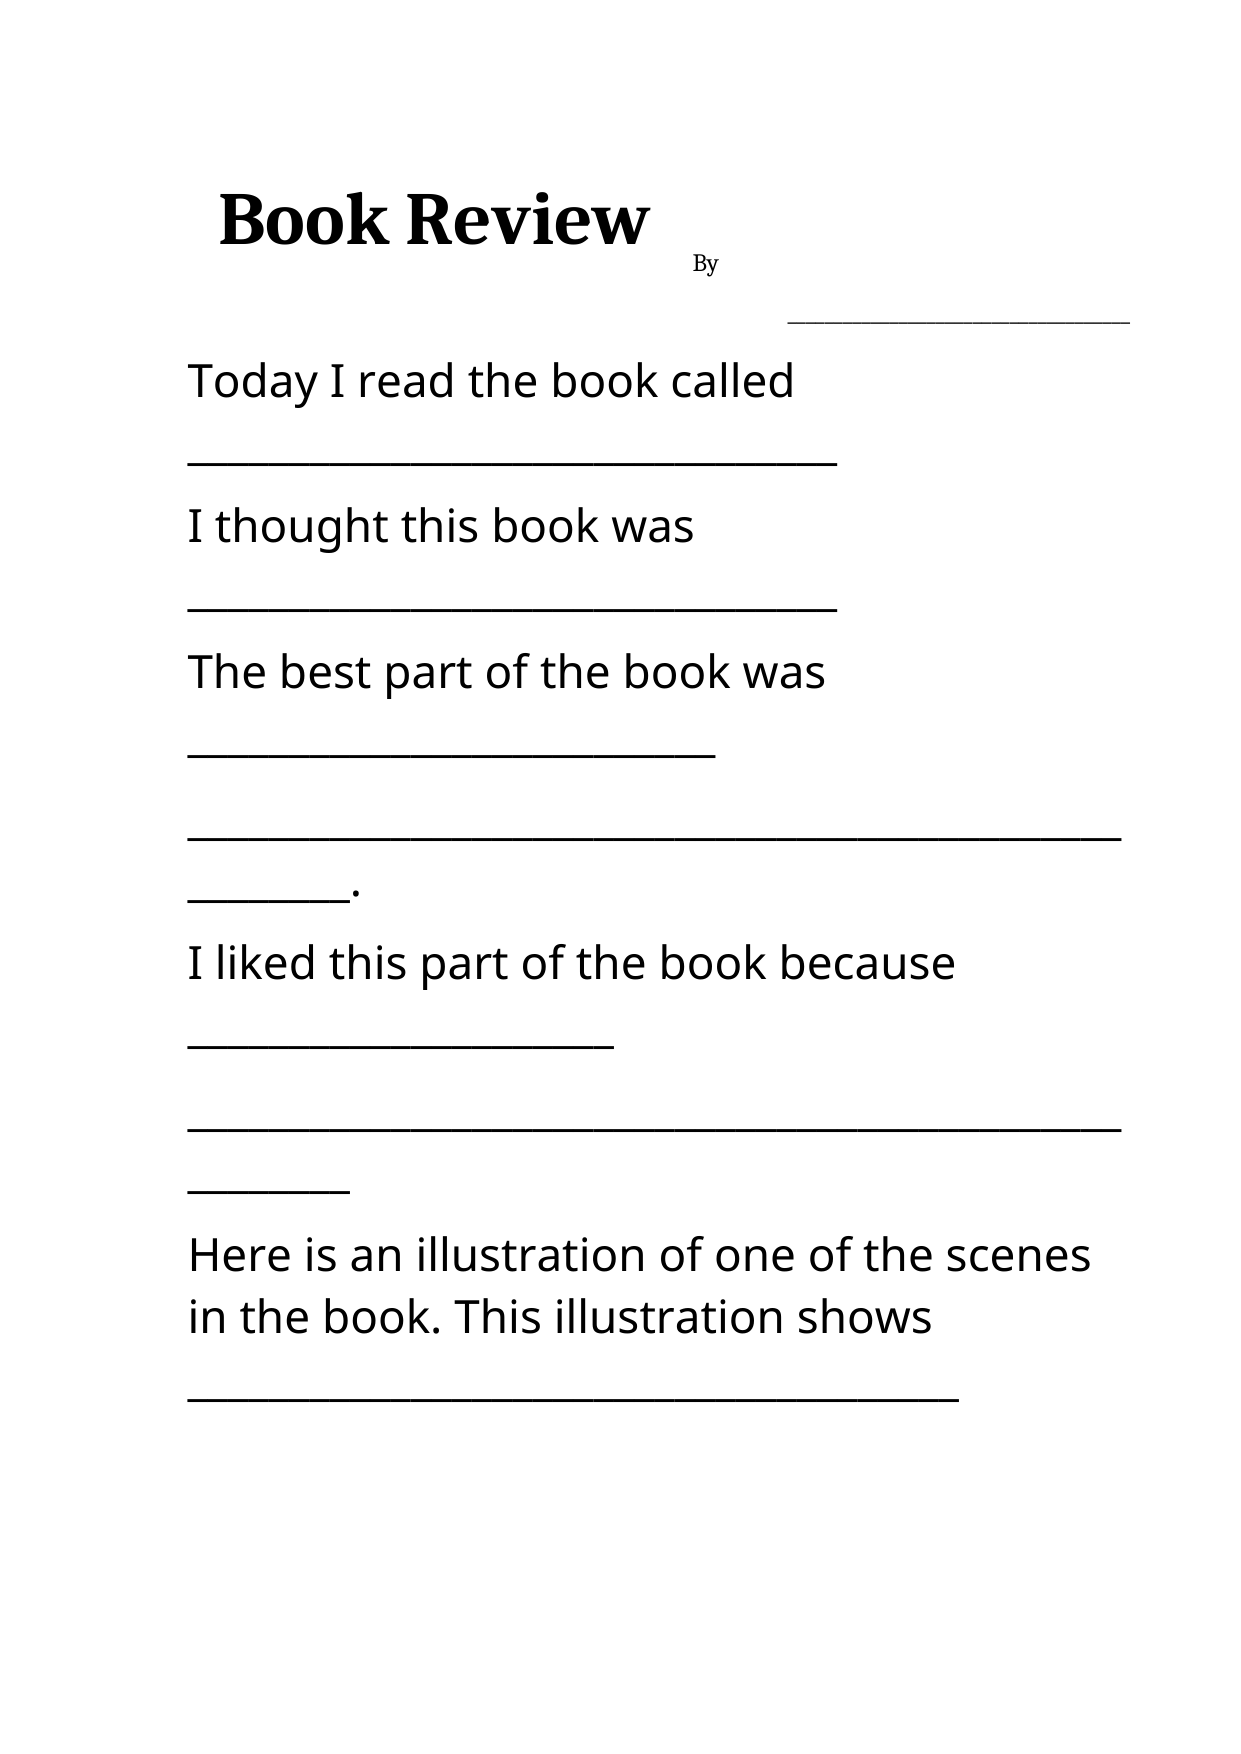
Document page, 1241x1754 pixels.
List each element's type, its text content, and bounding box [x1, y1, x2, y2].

text I liked this part of the book because _____________________ [187, 931, 1140, 1056]
text Today I read the book called ________________________________ [187, 348, 1140, 473]
text The best part of the book was __________________________ [187, 639, 1140, 764]
text ______________________________________________________. [187, 785, 1140, 910]
text _____________________________________ [187, 299, 1140, 327]
text By [187, 249, 1140, 278]
text Here is an illustration of one of the scenes in the book. This illustration shows ______________________________________ [187, 1222, 1140, 1409]
text I thought this book was ________________________________ [187, 494, 1140, 619]
text ______________________________________________________ [187, 1076, 1140, 1201]
